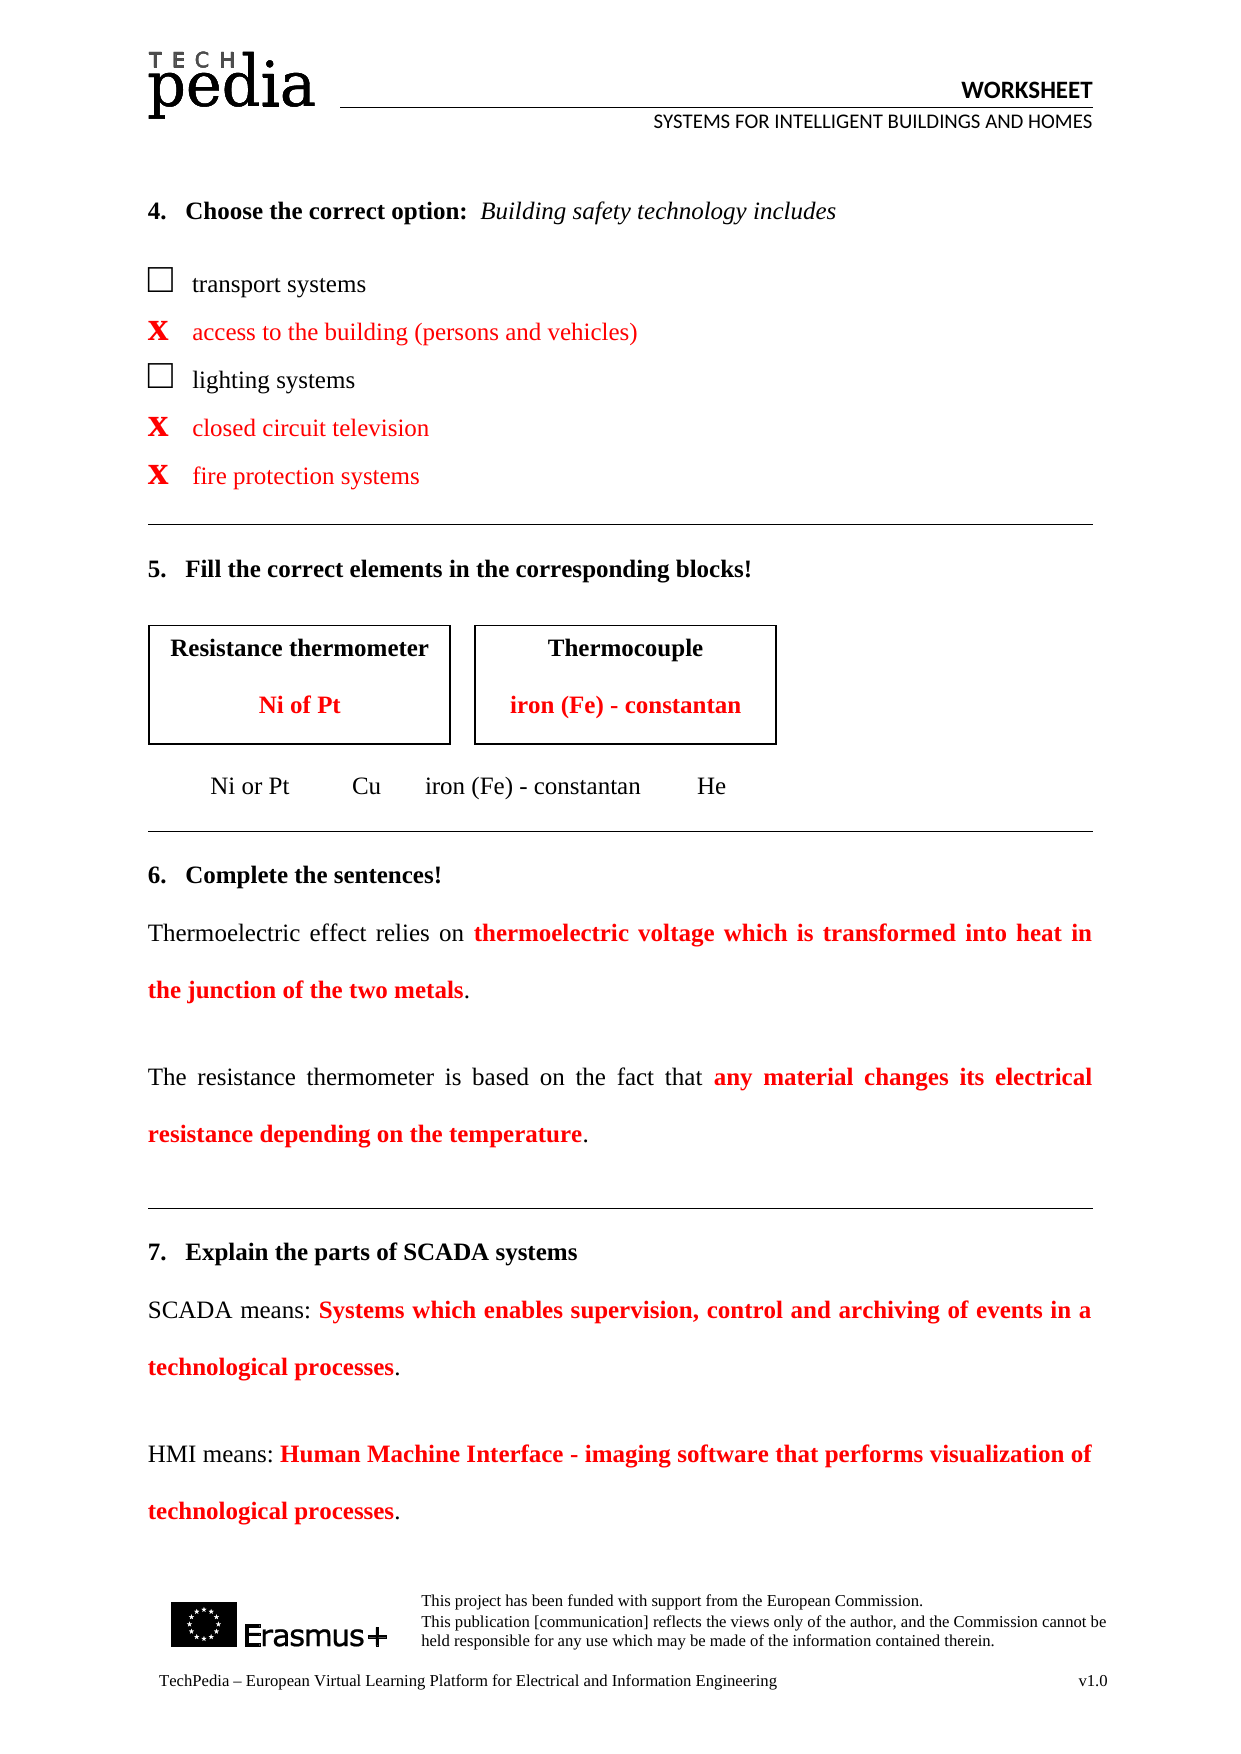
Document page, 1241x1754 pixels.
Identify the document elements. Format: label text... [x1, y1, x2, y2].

text x closed circuit television [148, 397, 1093, 445]
text Ni or Pt Cu iron (Fe) - constantan He [148, 771, 1093, 800]
text □ transport systems [148, 254, 1093, 302]
text □ lighting systems [148, 349, 1093, 397]
text Explain the parts of SCADA systems [148, 1237, 1093, 1266]
text Choose the correct option: Building safety technology includes [148, 196, 1093, 225]
text Complete the sentences! [148, 861, 1093, 889]
text x fire protection systems [148, 445, 1093, 493]
text x access to the building (persons and vehicles) [148, 302, 1093, 349]
text SCADA means: Systems which enables supervision, control and archiving of events in a technological processes. [148, 1295, 1093, 1381]
text HMI means: Human Machine Interface - imaging software that performs visualization of technological processes. [148, 1439, 1093, 1525]
text Fill the correct elements in the corresponding blocks! [148, 554, 1093, 583]
text The resistance thermometer is based on the fact that any material changes its electrical resistance depending on the temperature. [148, 1062, 1093, 1148]
text Thermoelectric effect relies on thermoelectric voltage which is transformed into heat in the junction of the two metals. [148, 918, 1093, 1004]
